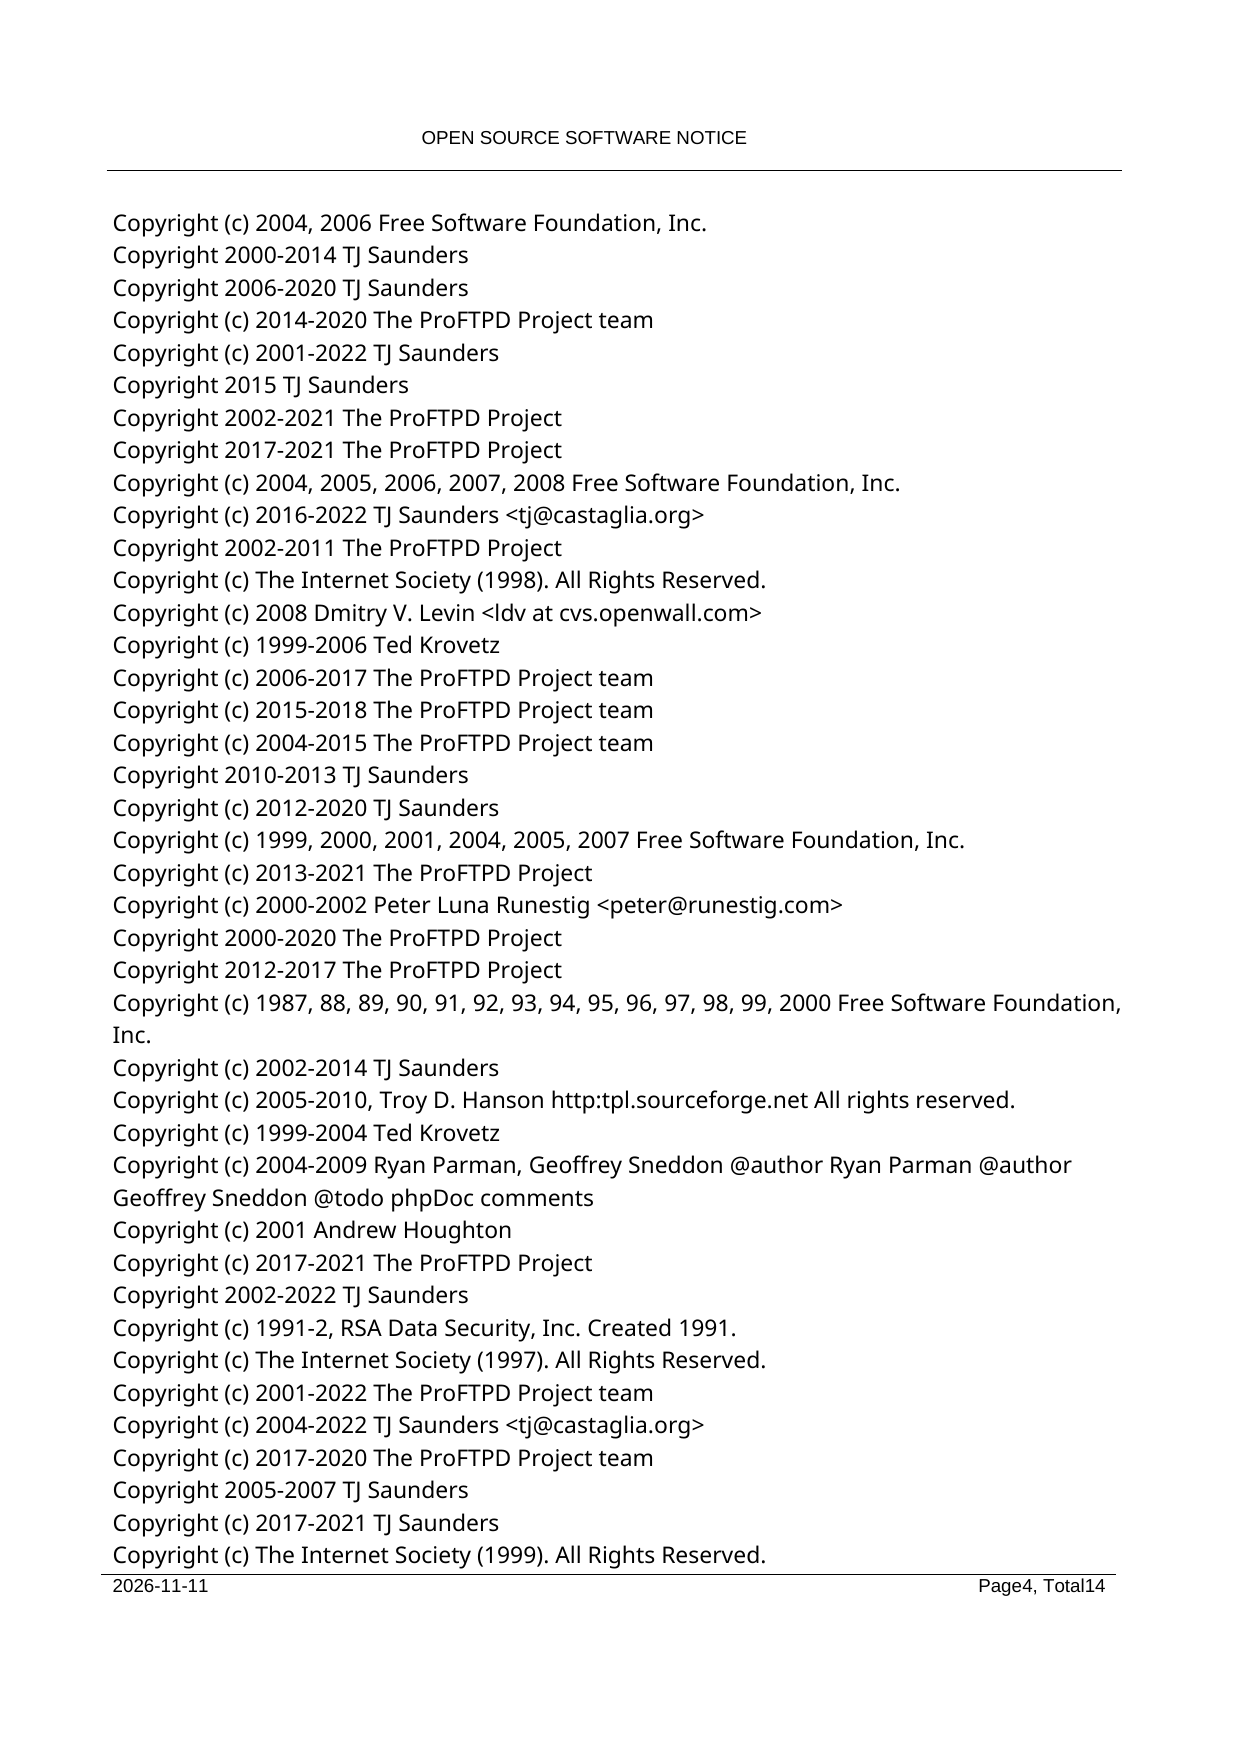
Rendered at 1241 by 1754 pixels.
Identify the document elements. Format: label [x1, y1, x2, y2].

text [112, 206, 1128, 1571]
